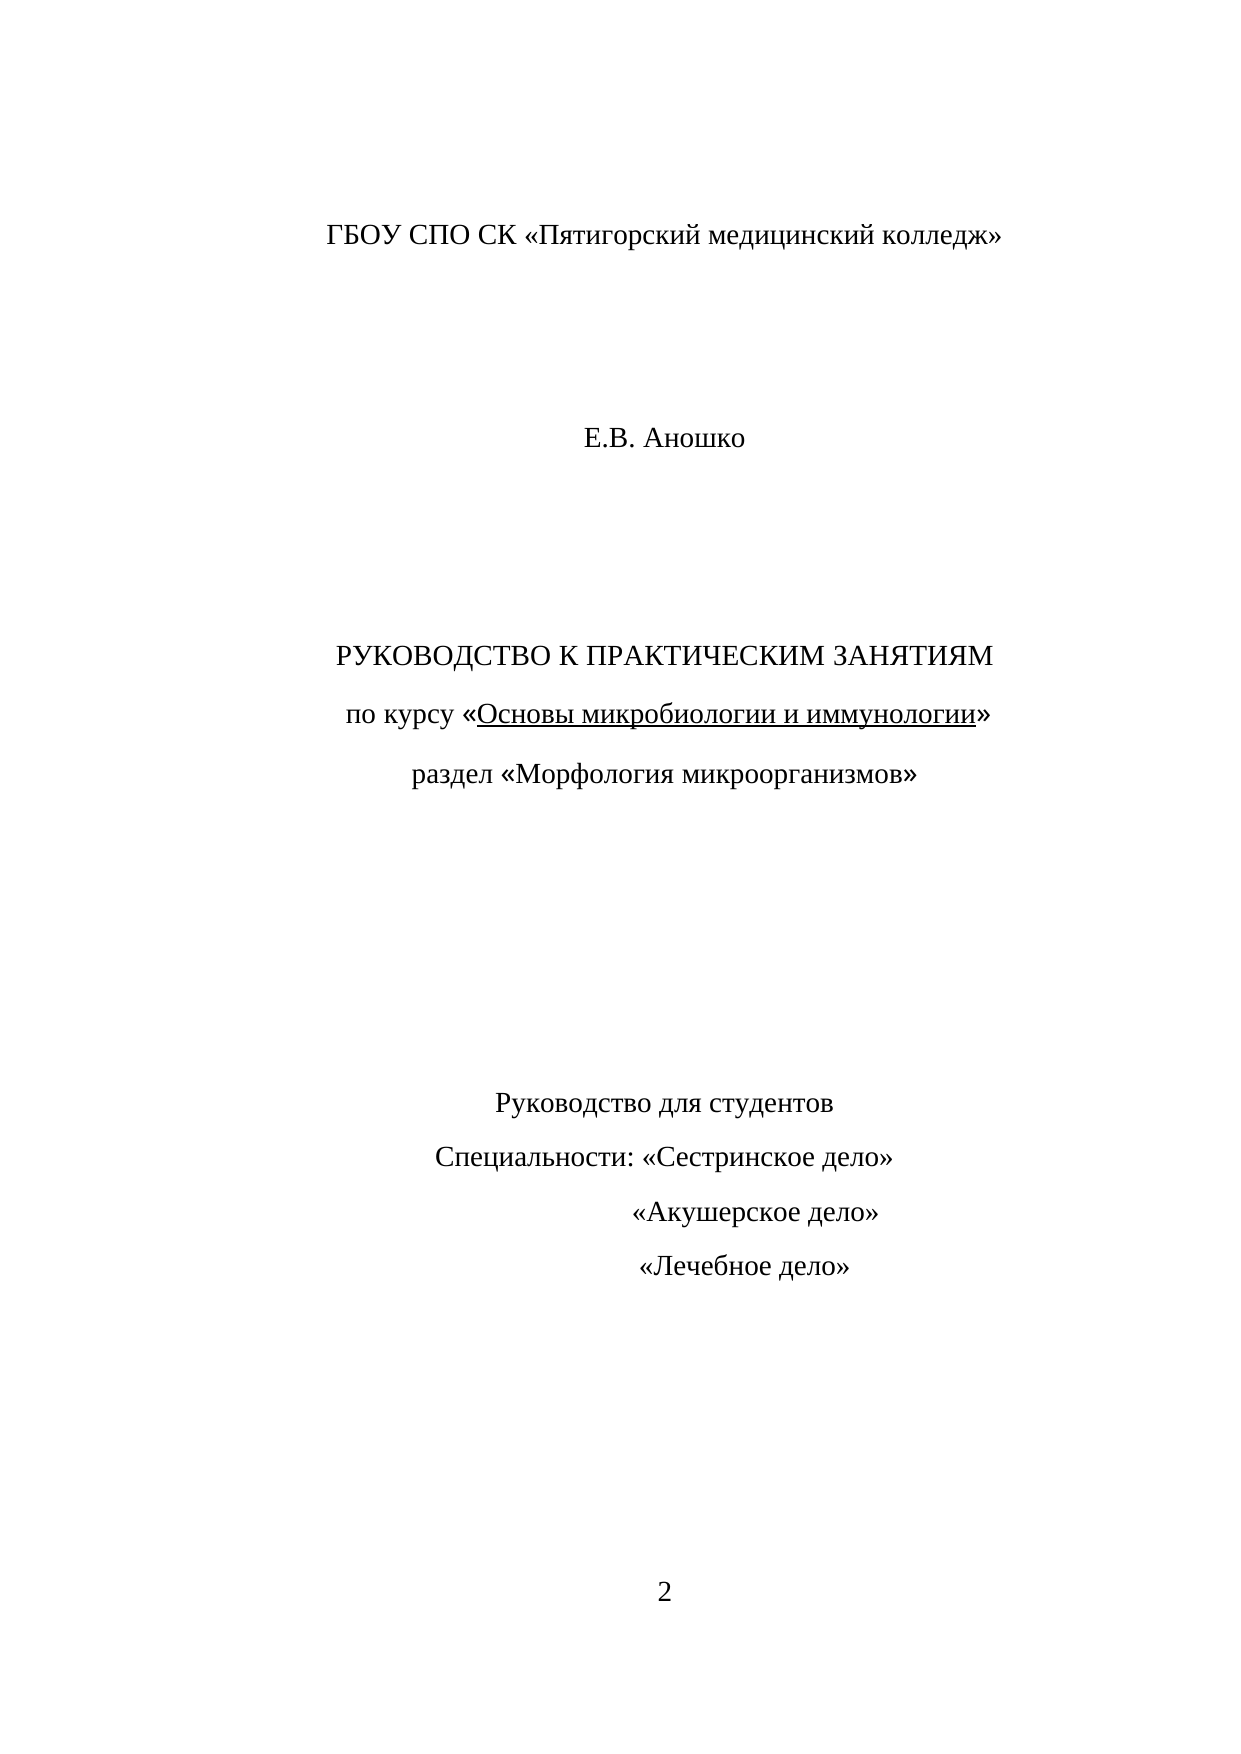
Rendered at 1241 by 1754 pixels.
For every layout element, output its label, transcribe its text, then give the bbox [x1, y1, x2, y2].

text «Лечебное дело» [177, 1248, 1152, 1282]
text Специальности: «Сестринское дело» [177, 1139, 1152, 1173]
text «Акушерское дело» [177, 1194, 1152, 1227]
text Е.В. Аношко [177, 420, 1152, 454]
text Руководство для студентов [177, 1085, 1152, 1119]
text по курсу «Основы микробиологии и иммунологии» [177, 692, 1152, 732]
text РУКОВОДСТВО К ПРАКТИЧЕСКИМ ЗАНЯТИЯМ [177, 638, 1152, 671]
text ГБОУ СПО СК «Пятигорский медицинский колледж» [177, 217, 1152, 251]
text раздел «Морфология микроорганизмов» [177, 753, 1152, 792]
text 2 [177, 1574, 1152, 1608]
